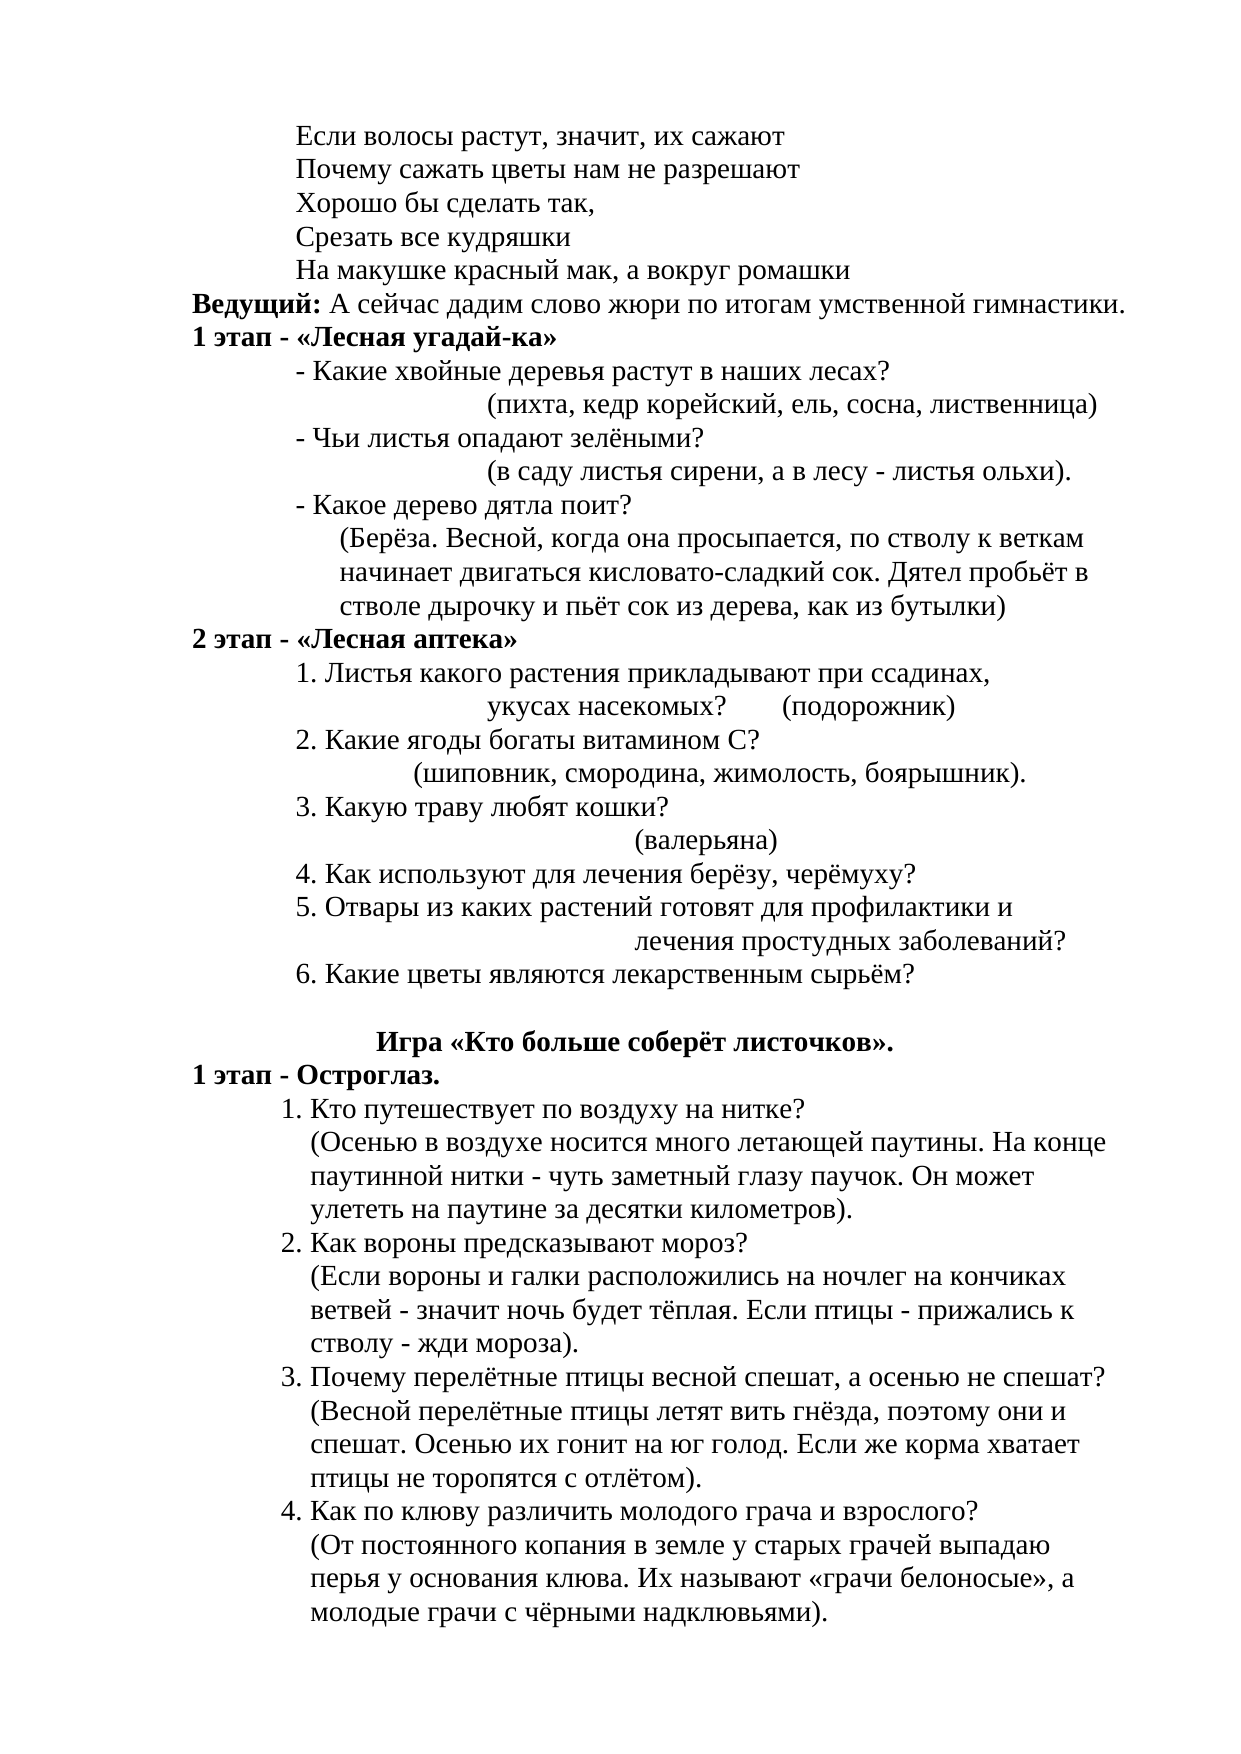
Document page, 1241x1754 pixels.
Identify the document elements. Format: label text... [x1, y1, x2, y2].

text 5. Отвары из каких растений готовят для профилактики и [118, 889, 1152, 923]
text 3. Почему перелётные птицы весной спешат, а осенью не спешат? [281, 1359, 1152, 1393]
text паутинной нитки - чуть заметный глазу паучок. Он может [281, 1158, 1152, 1191]
text 6. Какие цветы являются лекарственным сырьём? [118, 957, 1152, 990]
text 4. Как используют для лечения берёзу, черёмуху? [118, 856, 1152, 889]
text 1 этап - Остроглаз. [118, 1057, 1152, 1091]
text птицы не торопятся с отлётом). [281, 1460, 1152, 1493]
text 1 этап - «Лесная угадай-ка» [118, 319, 1152, 353]
text спешат. Осенью их гонит на юг голод. Если же корма хватает [281, 1426, 1152, 1460]
text (в саду листья сирени, а в лесу - листья ольхи). [118, 453, 1152, 487]
text молодые грачи с чёрными надклювьями). [281, 1594, 1152, 1627]
text Игра «Кто больше соберёт листочков». [118, 1024, 1152, 1057]
text Ведущий: А сейчас дадим слово жюри по итогам умственной гимнастики. [118, 286, 1201, 319]
text Почему сажать цветы нам не разрешают [118, 152, 1152, 185]
text укусах насекомых? (подорожник) [118, 688, 1152, 722]
text (Осенью в воздухе носится много летающей паутины. На конце [281, 1124, 1152, 1158]
text лечения простудных заболеваний? [118, 923, 1152, 957]
text - Чьи листья опадают зелёными? [118, 420, 1152, 453]
text На макушке красный мак, а вокруг ромашки [118, 252, 1152, 286]
text (Если вороны и галки расположились на ночлег на кончиках [281, 1258, 1152, 1292]
text 1. Кто путешествует по воздуху на нитке? [281, 1091, 1152, 1124]
text улететь на паутине за десятки километров). [281, 1191, 1152, 1225]
text 2. Как вороны предсказывают мороз? [281, 1225, 1152, 1258]
text перья у основания клюва. Их называют «грачи белоносые», а [281, 1560, 1152, 1594]
text (шиповник, смородина, жимолость, боярышник). [118, 755, 1152, 789]
text 3. Какую траву любят кошки? [118, 789, 1152, 822]
text Хорошо бы сделать так, [118, 185, 1152, 219]
text Если волосы растут, значит, их сажают [118, 118, 1152, 152]
text 2 этап - «Лесная аптека» [118, 621, 1152, 655]
text - Какие хвойные деревья растут в наших лесах? [118, 353, 1152, 386]
text 2. Какие ягоды богаты витамином С? [118, 722, 1152, 755]
text (Весной перелётные птицы летят вить гнёзда, поэтому они и [281, 1393, 1152, 1426]
text - Какое дерево дятла поит? [118, 487, 1152, 521]
text Срезать все кудряшки [118, 219, 1152, 252]
text 1. Листья какого растения прикладывают при ссадинах, [118, 655, 1152, 688]
text (пихта, кедр корейский, ель, сосна, лиственница) [118, 386, 1152, 420]
text (валерьяна) [118, 822, 1152, 856]
text 4. Как по клюву различить молодого грача и взрослого? [281, 1493, 1152, 1527]
text стволе дырочку и пьёт сок из дерева, как из бутылки) [118, 588, 1152, 621]
text ветвей - значит ночь будет тёплая. Если птицы - прижались к [281, 1292, 1152, 1326]
text стволу - жди мороза). [281, 1326, 1152, 1359]
text (От постоянного копания в земле у старых грачей выпадаю [281, 1527, 1152, 1560]
text начинает двигаться кисловато-сладкий сок. Дятел пробьёт в [118, 554, 1152, 588]
text (Берёза. Весной, когда она просыпается, по стволу к веткам [118, 521, 1152, 554]
